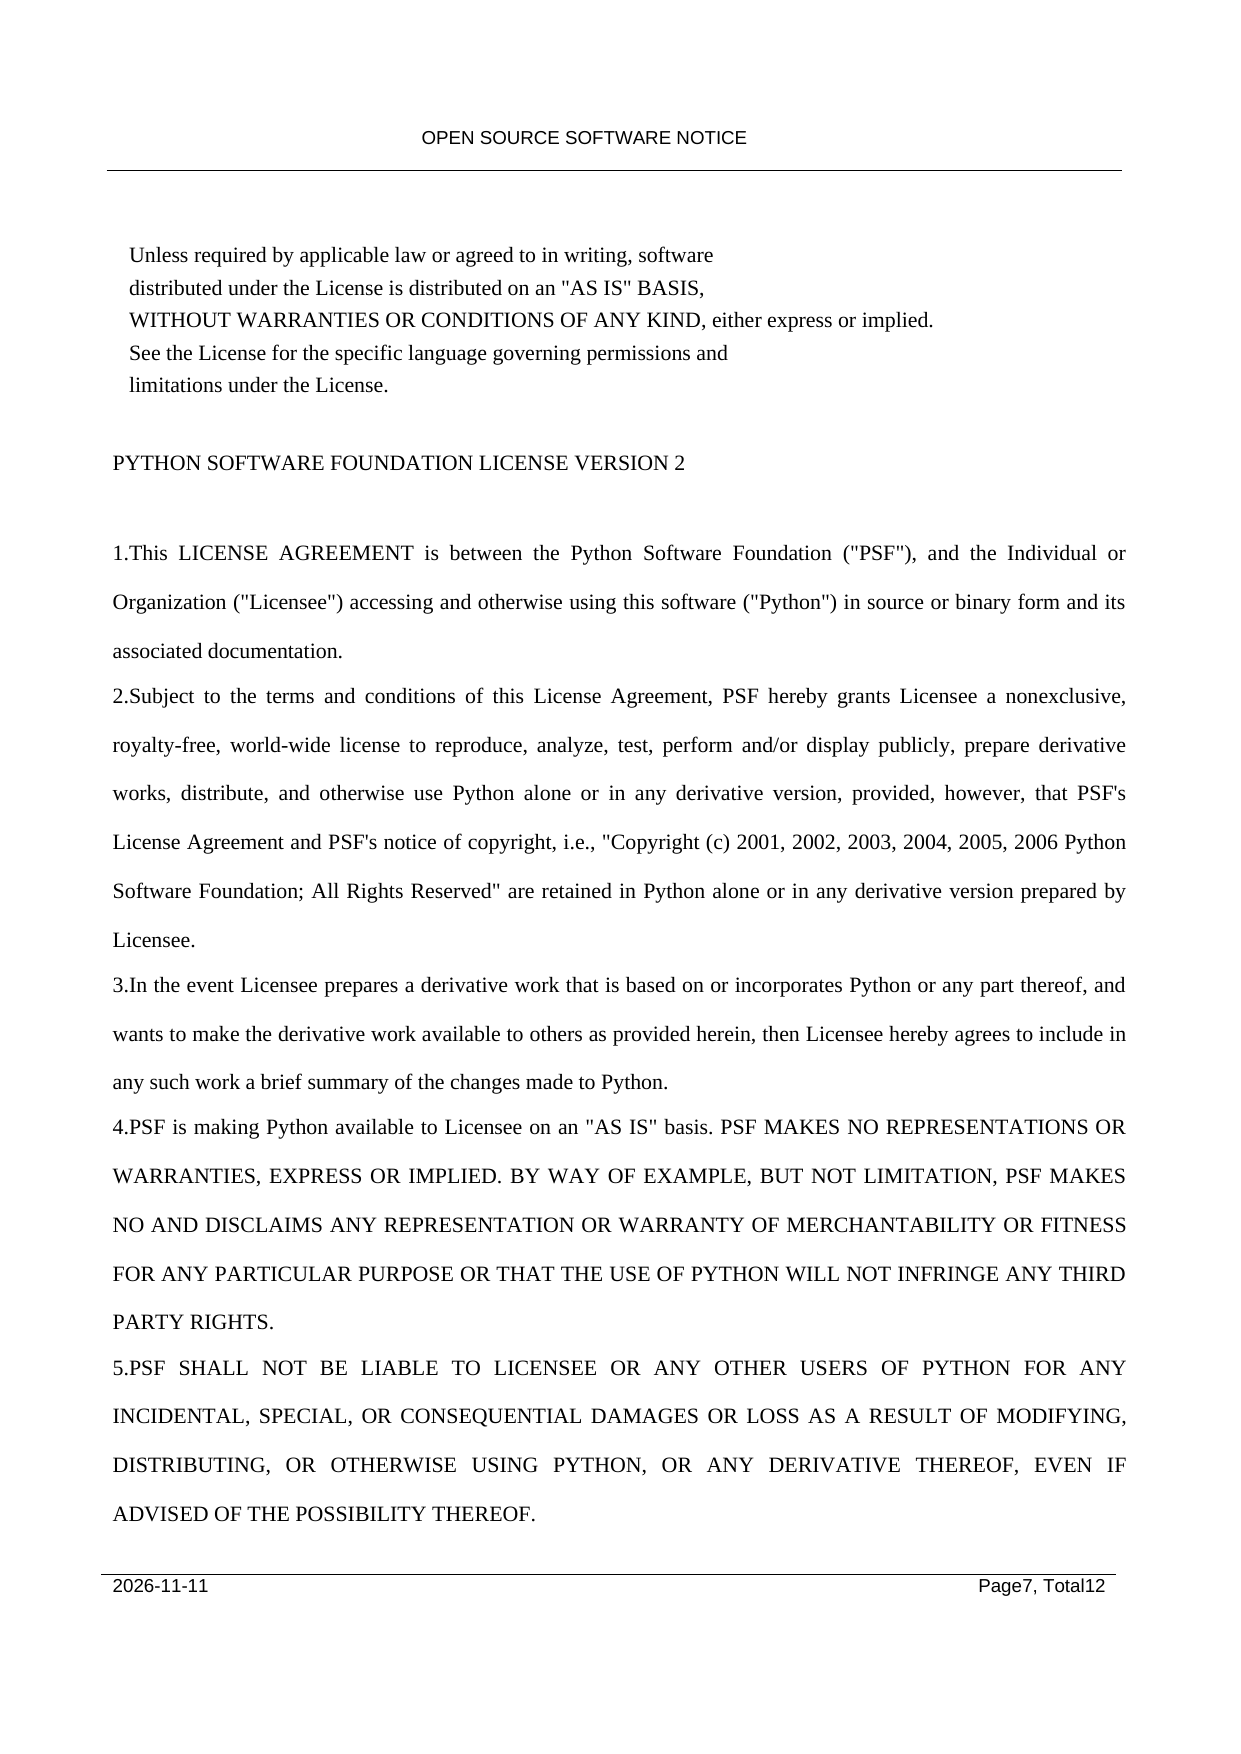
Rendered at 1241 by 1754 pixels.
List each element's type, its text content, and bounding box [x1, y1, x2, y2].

text 1.This LICENSE AGREEMENT is between the Python Software Foundation ("PSF"), and the Individual or Organization ("Licensee") accessing and otherwise using this software ("Python") in source or binary form and its associated documentation. [112, 537, 1128, 667]
text 5.PSF SHALL NOT BE LIABLE TO LICENSEE OR ANY OTHER USERS OF PYTHON FOR ANY INCIDENTAL, SPECIAL, OR CONSEQUENTIAL DAMAGES OR LOSS AS A RESULT OF MODIFYING, DISTRIBUTING, OR OTHERWISE USING PYTHON, OR ANY DERIVATIVE THEREOF, EVEN IF ADVISED OF THE POSSIBILITY THEREOF. [112, 1351, 1128, 1529]
text 4.PSF is making Python available to Licensee on an "AS IS" basis. PSF MAKES NO REPRESENTATIONS OR WARRANTIES, EXPRESS OR IMPLIED. BY WAY OF EXAMPLE, BUT NOT LIMITATION, PSF MAKES NO AND DISCLAIMS ANY REPRESENTATION OR WARRANTY OF MERCHANTABILITY OR FITNESS FOR ANY PARTICULAR PURPOSE OR THAT THE USE OF PYTHON WILL NOT INFRINGE ANY THIRD PARTY RIGHTS. [112, 1111, 1128, 1338]
text 2.Subject to the terms and conditions of this License Agreement, PSF hereby grants Licensee a nonexclusive, royalty-free, world-wide license to reproduce, analyze, test, perform and/or display publicly, prepare derivative works, distribute, and otherwise use Python alone or in any derivative version, provided, however, that PSF's License Agreement and PSF's notice of copyright, i.e., "Copyright (c) 2001, 2002, 2003, 2004, 2005, 2006 Python Software Foundation; All Rights Reserved" are retained in Python alone or in any derivative version prepared by Licensee. [112, 679, 1128, 956]
text 3.In the event Licensee prepares a derivative work that is based on or incorporates Python or any part thereof, and wants to make the derivative work available to others as provided herein, then Licensee hereby agrees to include in any such work a brief summary of the changes made to Python. [112, 968, 1128, 1098]
text PYTHON SOFTWARE FOUNDATION LICENSE VERSION 2 [112, 446, 1128, 479]
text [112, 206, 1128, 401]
